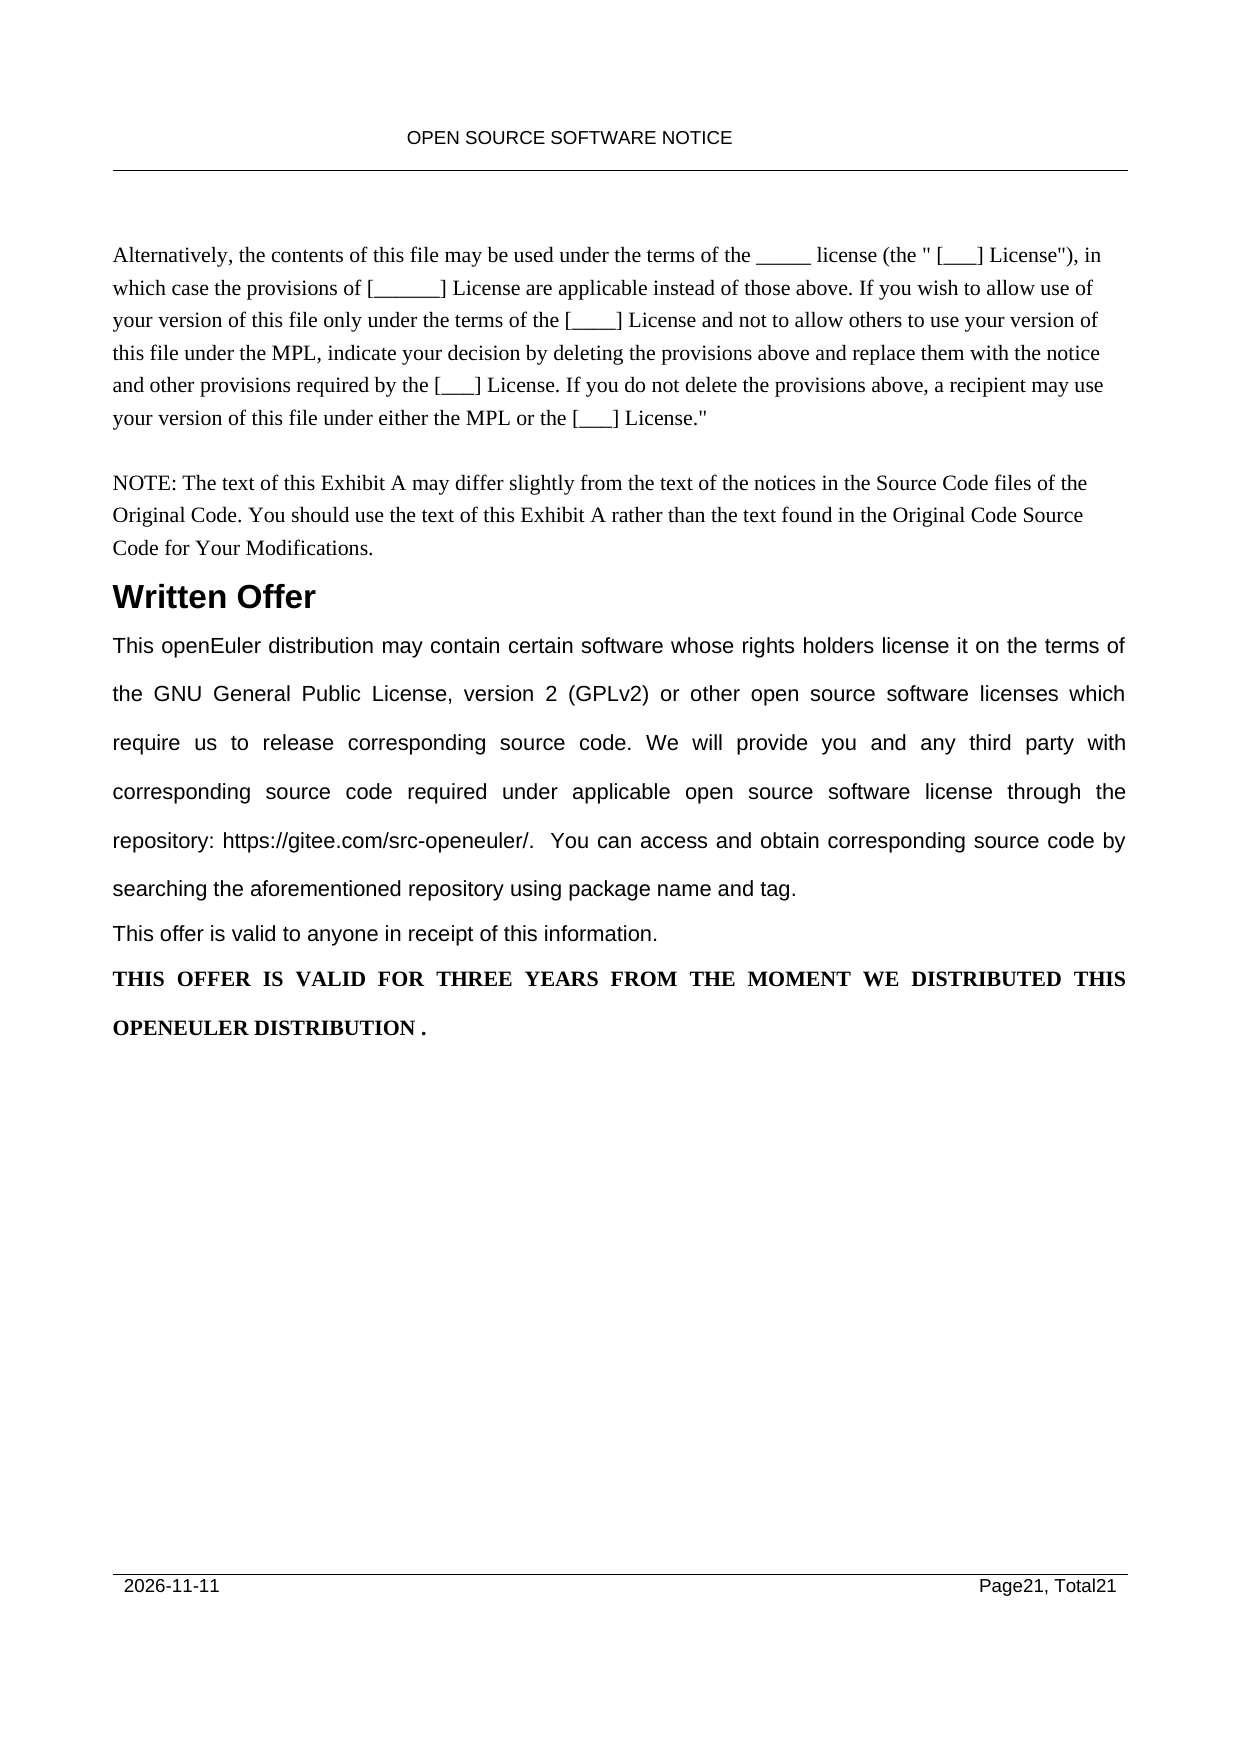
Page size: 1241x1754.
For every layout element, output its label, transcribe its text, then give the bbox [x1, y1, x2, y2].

text This offer is valid to anyone in receipt of this information. [112, 918, 1128, 950]
text This openEuler distribution may contain certain software whose rights holders license it on the terms of the GNU General Public License, version 2 (GPLv2) or other open source software licenses which require us to release corresponding source code. We will provide you and any third party with corresponding source code required under applicable open source software license through the repository: https://gitee.com/src-openeuler/. You can access and obtain corresponding source code by searching the aforementioned repository using package name and tag. [112, 629, 1128, 905]
text Written Offer [112, 564, 1128, 629]
text THIS OFFER IS VALID FOR THREE YEARS FROM THE MOMENT WE DISTRIBUTED THIS OPENEULER DISTRIBUTION . [112, 963, 1128, 1044]
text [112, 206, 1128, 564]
